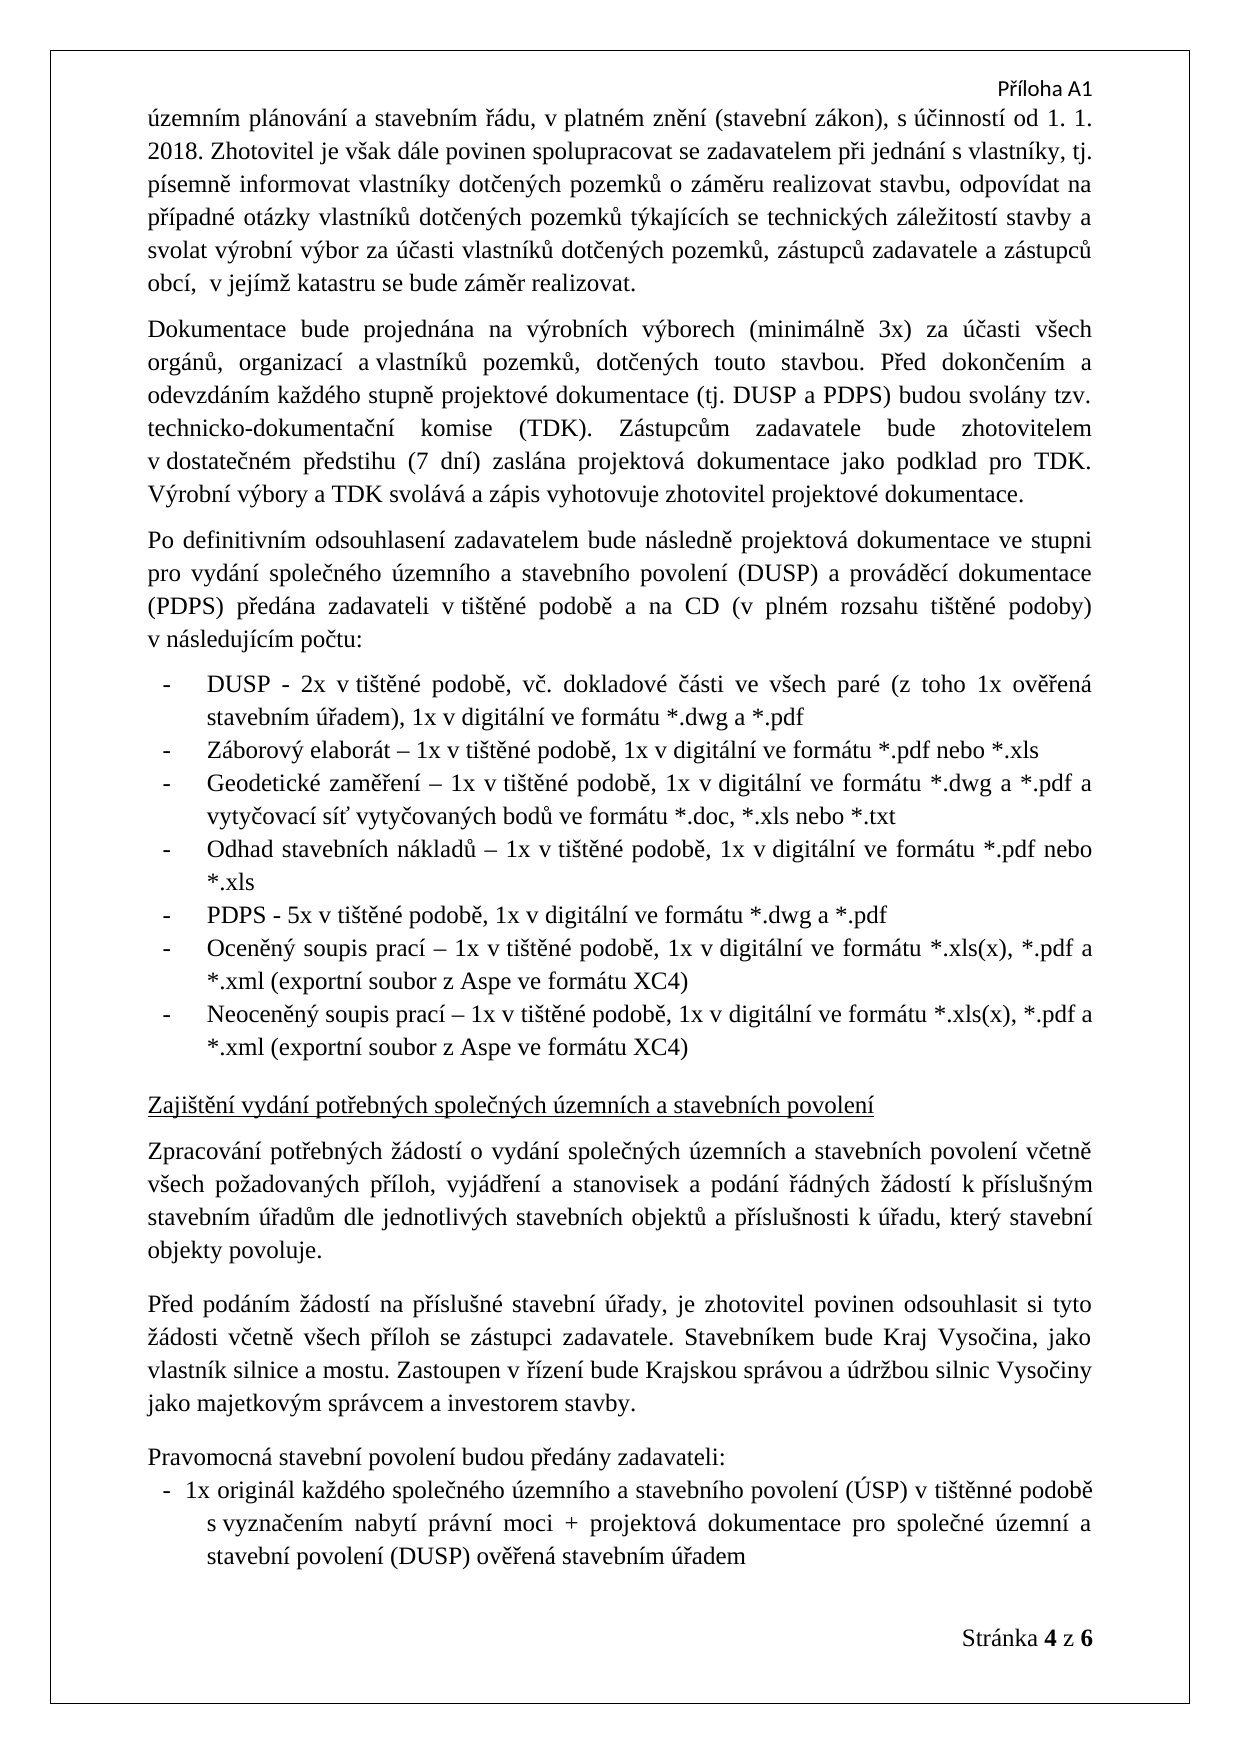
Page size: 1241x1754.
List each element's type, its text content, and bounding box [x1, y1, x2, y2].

text Zpracování potřebných žádostí o vydání společných územních a stavebních povolení včetně všech požadovaných příloh, vyjádření a stanovisek a podání řádných žádostí k příslušným stavebním úřadům dle jednotlivých stavebních objektů a příslušnosti k úřadu, který stavební objekty povoluje. [147, 1136, 1093, 1264]
text Pravomocná stavební povolení budou předány zadavateli: [147, 1442, 1093, 1471]
list Odhad stavebních nákladů – 1x v tištěné podobě, 1x v digitální ve formátu *.pdf nebo *.xls [162, 834, 1093, 896]
list Neoceněný soupis prací – 1x v tištěné podobě, 1x v digitální ve formátu *.xls(x), *.pdf a *.xml (exportní soubor z Aspe ve formátu XC4) [162, 999, 1093, 1061]
list Oceněný soupis prací – 1x v tištěné podobě, 1x v digitální ve formátu *.xls(x), *.pdf a *.xml (exportní soubor z Aspe ve formátu XC4) [162, 933, 1093, 995]
text Před podáním žádostí na příslušné stavební úřady, je zhotovitel povinen odsouhlasit si tyto žádosti včetně všech příloh se zástupci zadavatele. Stavebníkem bude Kraj Vysočina, jako vlastník silnice a mostu. Zastoupen v řízení bude Krajskou správou a údržbou silnic Vysočiny jako majetkovým správcem a investorem stavby. [147, 1289, 1093, 1417]
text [147, 103, 1093, 297]
list PDPS - 5x v tištěné podobě, 1x v digitální ve formátu *.dwg a *.pdf [162, 900, 1093, 929]
text Dokumentace bude projednána na výrobních výborech (minimálně 3x) za účasti všech orgánů, organizací a vlastníků pozemků, dotčených touto stavbou. Před dokončením a odevzdáním každého stupně projektové dokumentace (tj. DUSP a PDPS) budou svolány tzv. technicko-dokumentační komise (TDK). Zástupcům zadavatele bude zhotovitelem v dostatečném předstihu (7 dní) zaslána projektová dokumentace jako podklad pro TDK. Výrobní výbory a TDK svolává a zápis vyhotovuje zhotovitel projektové dokumentace. [147, 314, 1093, 508]
text Po definitivním odsouhlasení zadavatelem bude následně projektová dokumentace ve stupni pro vydání společného územního a stavebního povolení (DUSP) a prováděcí dokumentace (PDPS) předána zadavateli v tištěné podobě a na CD (v plném rozsahu tištěné podoby) v následujícím počtu: [147, 525, 1093, 652]
list Geodetické zaměření – 1x v tištěné podobě, 1x v digitální ve formátu *.dwg a *.pdf a vytyčovací síť vytyčovaných bodů ve formátu *.doc, *.xls nebo *.txt [162, 768, 1093, 830]
text Zajištění vydání potřebných společných územních a stavebních povolení [147, 1091, 1093, 1119]
list DUSP - 2x v tištěné podobě, vč. dokladové části ve všech paré (z toho 1x ověřená stavebním úřadem), 1x v digitální ve formátu *.dwg a *.pdf [162, 669, 1093, 731]
list Záborový elaborát – 1x v tištěné podobě, 1x v digitální ve formátu *.pdf nebo *.xls [162, 735, 1093, 764]
list 1x originál každého společného územního a stavebního povolení (ÚSP) v tištěnné podobě s vyznačením nabytí právní moci + projektová dokumentace pro společné územní a stavební povolení (DUSP) ověřená stavebním úřadem [162, 1475, 1093, 1570]
